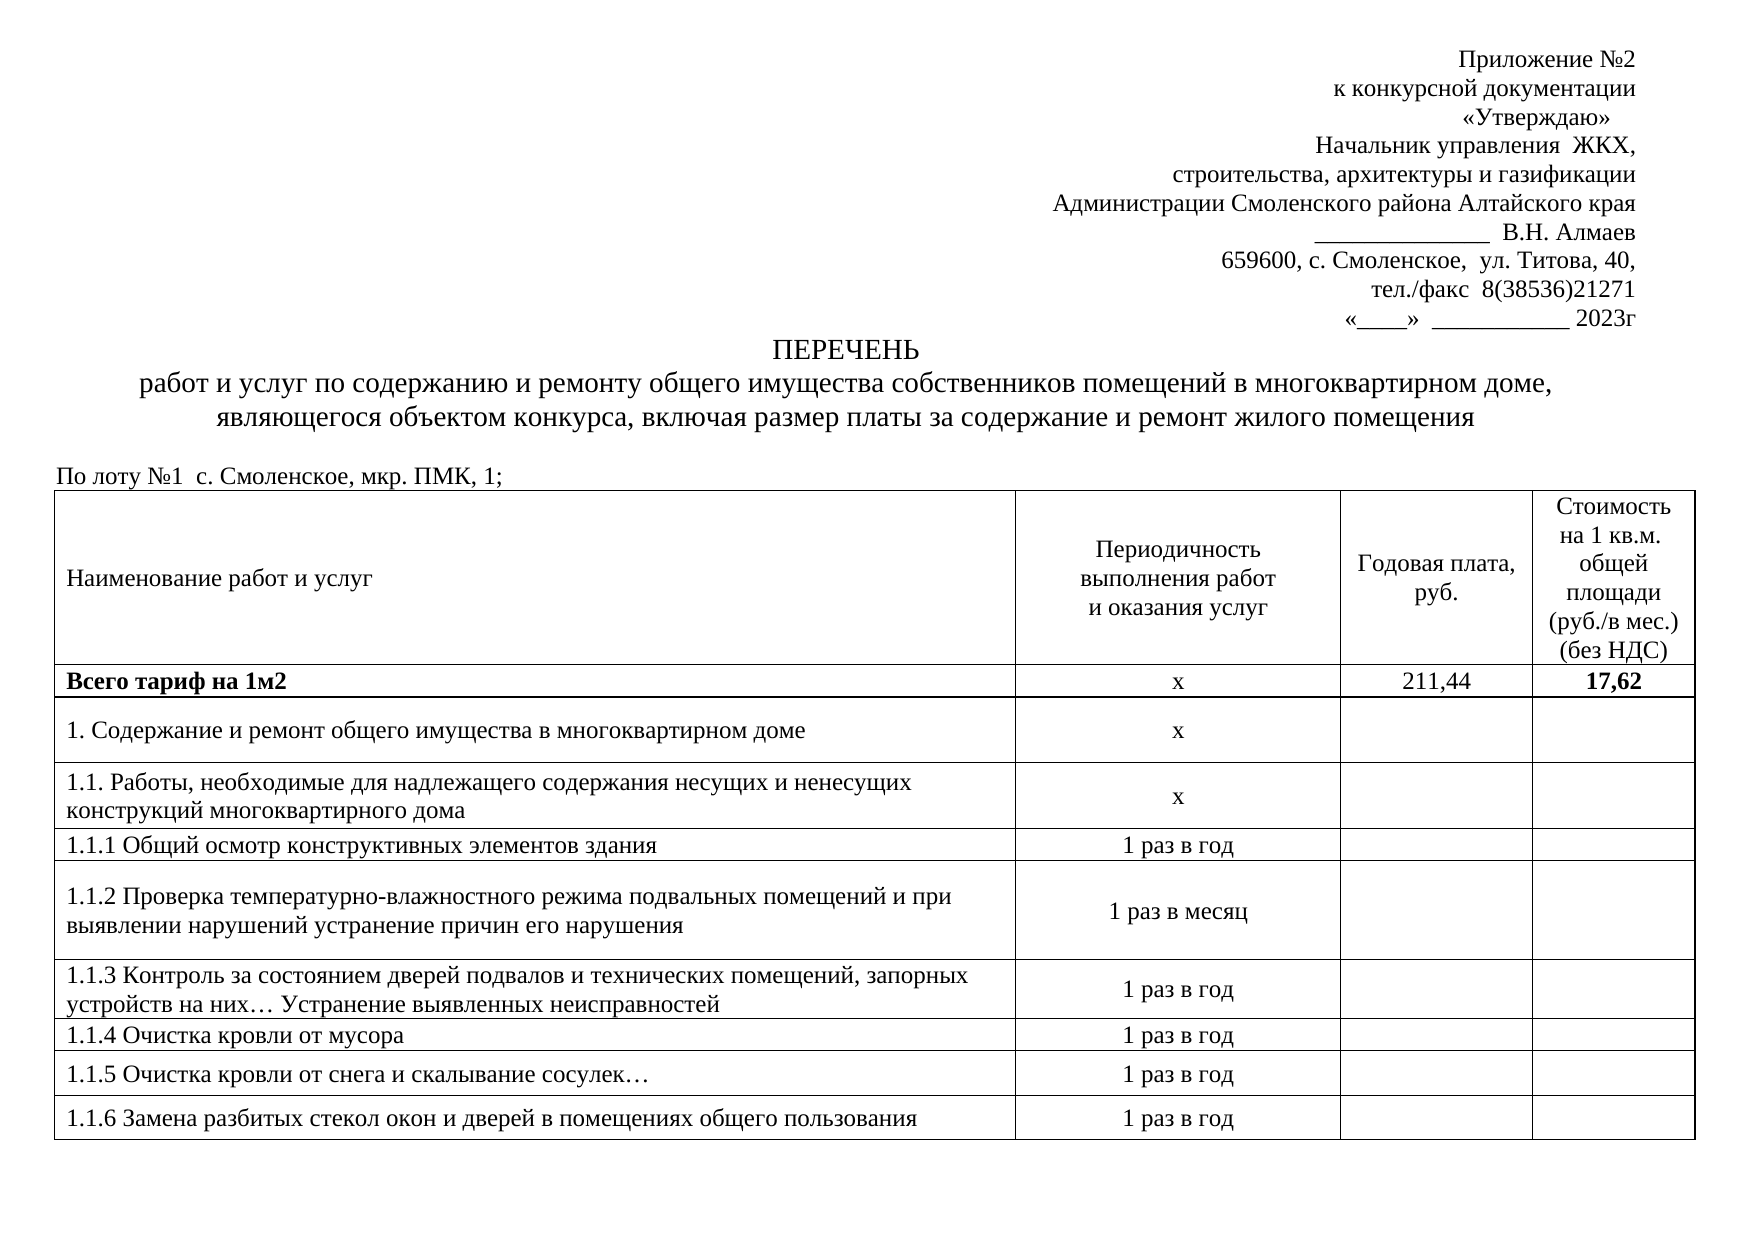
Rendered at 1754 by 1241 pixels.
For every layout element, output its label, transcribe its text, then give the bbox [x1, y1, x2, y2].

table_cell [1533, 960, 1694, 1017]
table_cell 1.1.3 Контроль за состоянием дверей подвалов и технических помещений, запорных устройств на них… Устранение выявленных неисправностей [55, 960, 1015, 1017]
table_cell [1341, 829, 1532, 860]
table_cell [1341, 960, 1532, 1017]
table_cell [1341, 1096, 1532, 1138]
table_cell x [1016, 665, 1340, 696]
text к конкурсной документации [56, 73, 1636, 102]
table_cell [1341, 1051, 1532, 1095]
table_cell 17,62 [1533, 665, 1694, 696]
table_cell 1 раз в год [1016, 960, 1340, 1017]
table_header Наименование работ и услуг [55, 491, 1015, 663]
table_cell 1.1.4 Очистка кровли от мусора [55, 1019, 1015, 1050]
table_cell Всего тариф на 1м2 [55, 665, 1015, 696]
table_cell 1.1.2 Проверка температурно-влажностного режима подвальных помещений и при выявлении нарушений устранение причин его нарушения [55, 861, 1015, 959]
text По лоту №1 с. Смоленское, мкр. ПМК, 1; [56, 461, 1636, 490]
table_header Годовая плата, руб. [1341, 491, 1532, 663]
table_cell [1533, 829, 1694, 860]
table_cell [1533, 763, 1694, 828]
table_cell 1 раз в год [1016, 1051, 1340, 1095]
table_cell [1533, 698, 1694, 762]
table_cell [1533, 861, 1694, 959]
table_cell [1533, 1019, 1694, 1050]
table_cell x [1016, 763, 1340, 828]
table_cell 1.1.6 Замена разбитых стекол окон и дверей в помещениях общего пользования [55, 1096, 1015, 1138]
table_cell [1341, 861, 1532, 959]
text строительства, архитектуры и газификации [56, 159, 1636, 188]
text Администрации Смоленского района Алтайского края ______________ В.Н. Алмаев 659600, с. Смоленское, ул. Титова, 40, тел./факс 8(38536)21271 «____» ___________ 2023г [56, 188, 1636, 332]
table_cell [1533, 1051, 1694, 1095]
table_cell 1 раз в год [1016, 1096, 1340, 1138]
table_cell [1341, 763, 1532, 828]
table_cell 211,44 [1341, 665, 1532, 696]
table_cell 1.1.1 Общий осмотр конструктивных элементов здания [55, 829, 1015, 860]
table_cell [1341, 1019, 1532, 1050]
table_cell 1 раз в месяц [1016, 861, 1340, 959]
text ПЕРЕЧЕНЬ работ и услуг по содержанию и ремонту общего имущества собственников помещений в многоквартирном доме, являющегося объектом конкурса, включая размер платы за содержание и ремонт жилого помещения [56, 332, 1636, 432]
table_cell 1 раз в год [1016, 1019, 1340, 1050]
table_cell [1533, 1096, 1694, 1138]
text Приложение №2 [56, 44, 1636, 73]
table_cell 1.1. Работы, необходимые для надлежащего содержания несущих и ненесущих конструкций многоквартирного дома [55, 763, 1015, 828]
table_cell x [1016, 698, 1340, 762]
table_header Стоимость на 1 кв.м. общей площади (руб./в мес.) (без НДС) [1533, 491, 1694, 663]
table_cell 1.1.5 Очистка кровли от снега и скалывание сосулек… [55, 1051, 1015, 1095]
table_header Периодичность выполнения работ и оказания услуг [1016, 491, 1340, 663]
text «Утверждаю» Начальник управления ЖКХ, [56, 102, 1636, 159]
table_cell [1341, 698, 1532, 762]
table_cell 1. Содержание и ремонт общего имущества в многоквартирном доме [55, 698, 1015, 762]
table_cell 1 раз в год [1016, 829, 1340, 860]
